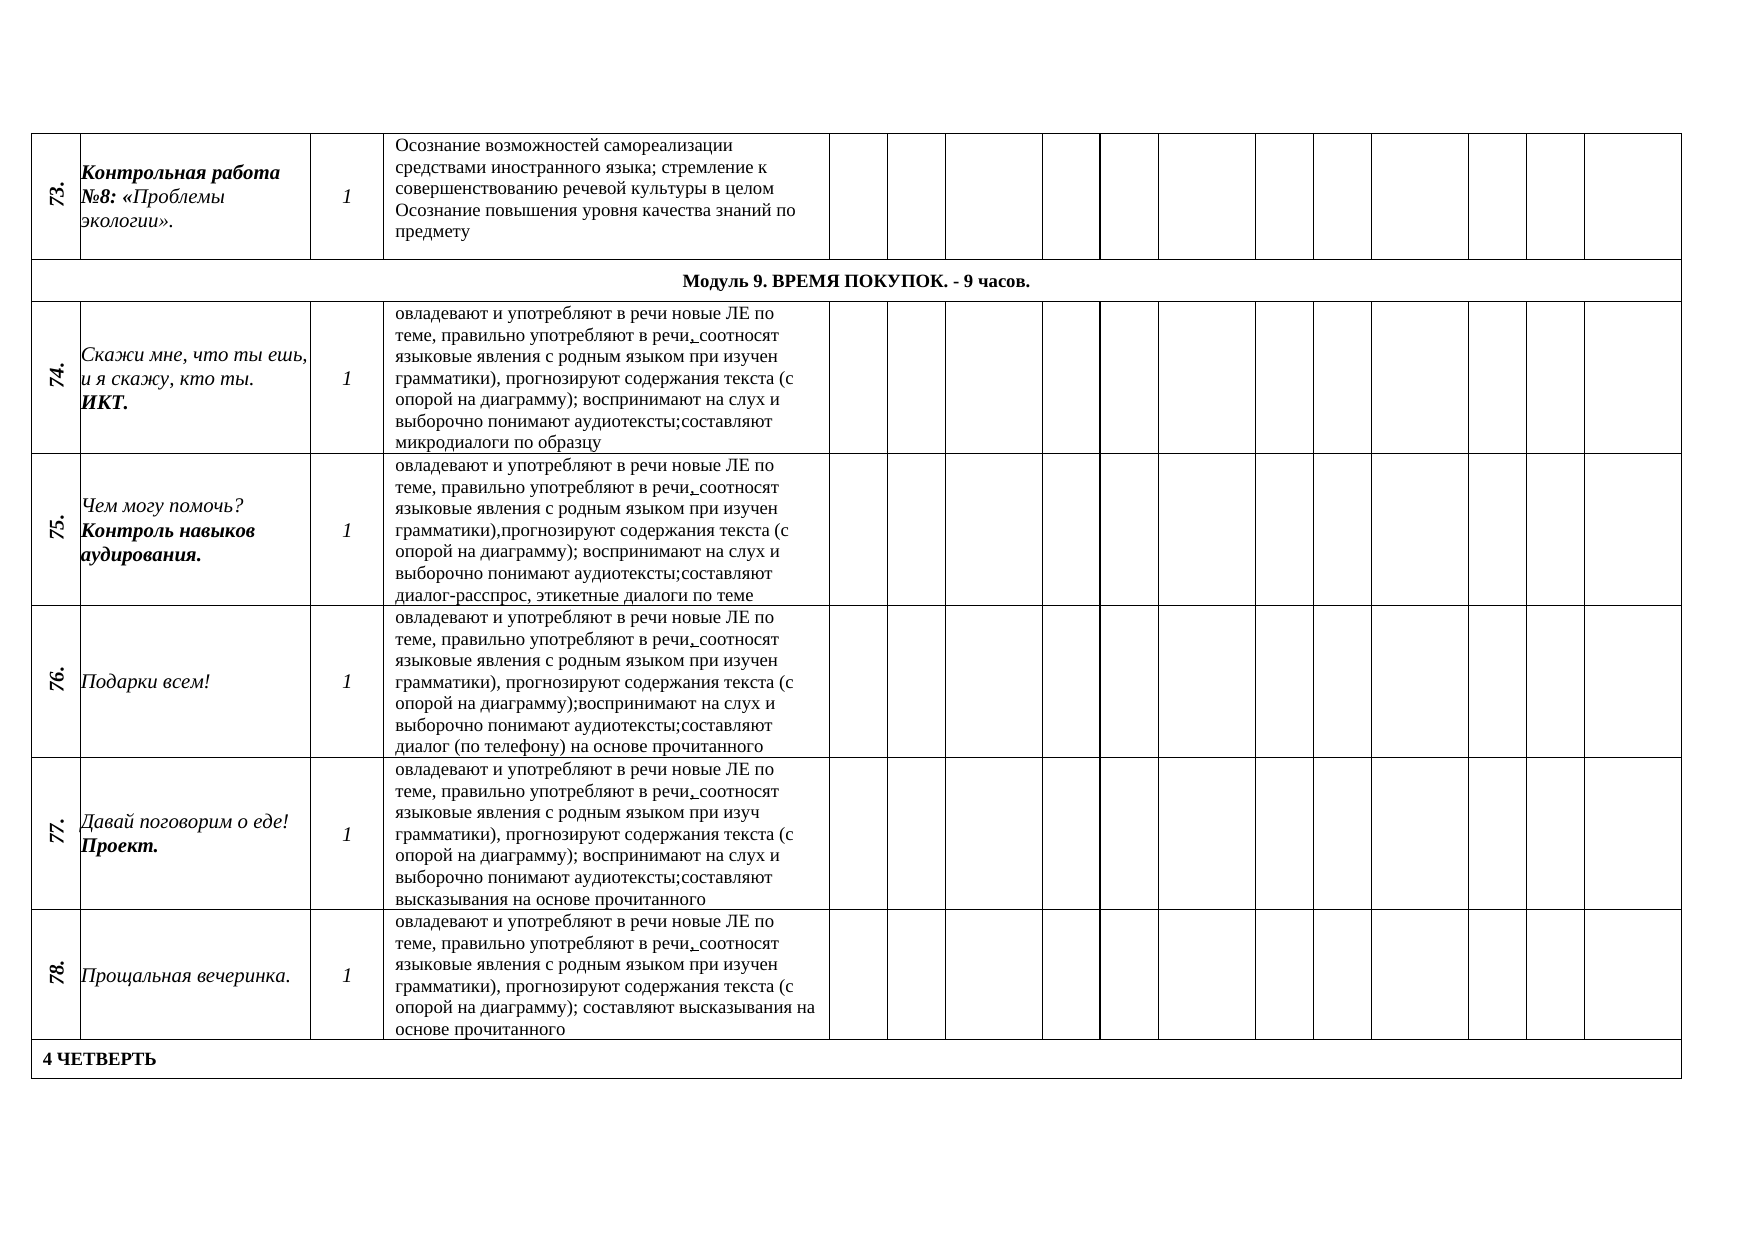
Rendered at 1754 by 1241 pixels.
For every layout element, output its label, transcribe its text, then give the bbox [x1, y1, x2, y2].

table_cell [1527, 910, 1584, 1039]
table_cell [1314, 454, 1371, 605]
table_cell [946, 606, 1042, 757]
table_cell [1101, 758, 1158, 909]
table_cell [946, 758, 1042, 909]
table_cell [384, 134, 829, 259]
table_cell [1043, 302, 1099, 453]
table_cell [1101, 606, 1158, 757]
table_cell 1 [311, 758, 383, 909]
table_cell [830, 454, 887, 605]
table_cell [1469, 134, 1526, 259]
table_cell [1159, 302, 1255, 453]
table_cell [1585, 134, 1681, 259]
table_cell [1372, 758, 1468, 909]
table_cell [1469, 758, 1526, 909]
table_cell [946, 454, 1042, 605]
table_cell [1159, 758, 1255, 909]
table_cell [1372, 454, 1468, 605]
table_cell 1 [311, 454, 383, 605]
table_cell овладевают и употребляют в речи новые ЛЕ по теме, правильно употребляют в речи, соотносят языковые явления с родным языком при изуч грамматики), прогнозируют содержания текста (с опорой на диаграмму); воспринимают на слух и выборочно понимают аудиотексты;составляют высказывания на основе прочитанного [384, 758, 829, 909]
table_cell [888, 302, 945, 453]
table_cell [1469, 454, 1526, 605]
table_cell 75. [32, 454, 80, 605]
table_cell [1527, 134, 1584, 259]
table_cell [1527, 302, 1584, 453]
table_cell 4 ЧЕТВЕРТЬ [32, 1040, 1681, 1078]
table_cell овладевают и употребляют в речи новые ЛЕ по теме, правильно употребляют в речи, соотносят языковые явления с родным языком при изучен грамматики),прогнозируют содержания текста (с опорой на диаграмму); воспринимают на слух и выборочно понимают аудиотексты;составляют диалог-расспрос, этикетные диалоги по теме [384, 454, 829, 605]
table_cell [1256, 454, 1313, 605]
table_cell [1372, 910, 1468, 1039]
table_cell [1527, 758, 1584, 909]
table_cell Давай поговорим о еде! Проект. [81, 758, 310, 909]
table_cell [1101, 134, 1158, 259]
table_cell 73. [32, 134, 80, 259]
table_cell [1159, 134, 1255, 259]
table_cell [1256, 606, 1313, 757]
table_cell [1256, 910, 1313, 1039]
table_cell [1585, 758, 1681, 909]
table_cell овладевают и употребляют в речи новые ЛЕ по теме, правильно употребляют в речи, соотносят языковые явления с родным языком при изучен грамматики), прогнозируют содержания текста (с опорой на диаграмму); воспринимают на слух и выборочно понимают аудиотексты;составляют микродиалоги по образцу [384, 302, 829, 453]
table_cell Скажи мне, что ты ешь, и я скажу, кто ты. ИКТ. [81, 302, 310, 453]
table_cell овладевают и употребляют в речи новые ЛЕ по теме, правильно употребляют в речи, соотносят языковые явления с родным языком при изучен грамматики), прогнозируют содержания текста (с опорой на диаграмму); составляют высказывания на основе прочитанного [384, 910, 829, 1039]
table_cell [1159, 606, 1255, 757]
table_cell [1314, 910, 1371, 1039]
table_cell 74. [32, 302, 80, 453]
table_cell [1101, 454, 1158, 605]
table_cell Прощальная вечеринка. [81, 910, 310, 1039]
table_cell Подарки всем! [81, 606, 310, 757]
table_cell [830, 606, 887, 757]
table_cell [888, 758, 945, 909]
table_cell [1256, 302, 1313, 453]
table_cell [1256, 134, 1313, 259]
table_cell [1469, 302, 1526, 453]
table_cell [1314, 134, 1371, 259]
table_cell [1372, 134, 1468, 259]
table_cell [1043, 910, 1099, 1039]
table_cell 76. [32, 606, 80, 757]
table_cell [1159, 454, 1255, 605]
table_cell [1314, 302, 1371, 453]
table_cell [1527, 454, 1584, 605]
table_cell [830, 302, 887, 453]
table_cell 77. [32, 758, 80, 909]
table_cell [830, 758, 887, 909]
table_cell [1314, 758, 1371, 909]
table_cell [1043, 134, 1099, 259]
table_cell [888, 454, 945, 605]
table_cell овладевают и употребляют в речи новые ЛЕ по теме, правильно употребляют в речи, соотносят языковые явления с родным языком при изучен грамматики), прогнозируют содержания текста (с опорой на диаграмму);воспринимают на слух и выборочно понимают аудиотексты;составляют диалог (по телефону) на основе прочитанного [384, 606, 829, 757]
table_cell [830, 134, 887, 259]
table_cell [830, 910, 887, 1039]
table_cell [888, 134, 945, 259]
table_cell [1043, 454, 1099, 605]
table_cell [1101, 302, 1158, 453]
table_cell Контрольная работа №8: «Проблемы экологии». [81, 134, 310, 259]
table_cell [1585, 302, 1681, 453]
table_cell [1159, 910, 1255, 1039]
table_cell 1 [311, 134, 383, 259]
table_cell Модуль 9. ВРЕМЯ ПОКУПОК. - 9 часов. [32, 260, 1681, 301]
table_cell [1101, 910, 1158, 1039]
table_cell [1372, 302, 1468, 453]
table_cell 1 [311, 606, 383, 757]
table_cell [1256, 758, 1313, 909]
table_cell [946, 302, 1042, 453]
table_cell [888, 606, 945, 757]
table_cell [946, 134, 1042, 259]
table_cell [1469, 606, 1526, 757]
table_cell Чем могу помочь? Контроль навыков аудирования. [81, 454, 310, 605]
table_cell [1043, 758, 1099, 909]
table_cell [1585, 606, 1681, 757]
table_cell [1314, 606, 1371, 757]
table_cell [1372, 606, 1468, 757]
table_cell [1043, 606, 1099, 757]
table_cell [1585, 454, 1681, 605]
table_cell [1469, 910, 1526, 1039]
table_cell 1 [311, 910, 383, 1039]
table_cell 78. [32, 910, 80, 1039]
table_cell [888, 910, 945, 1039]
table_cell [1527, 606, 1584, 757]
table_cell [946, 910, 1042, 1039]
table_cell 1 [311, 302, 383, 453]
table_cell [1585, 910, 1681, 1039]
